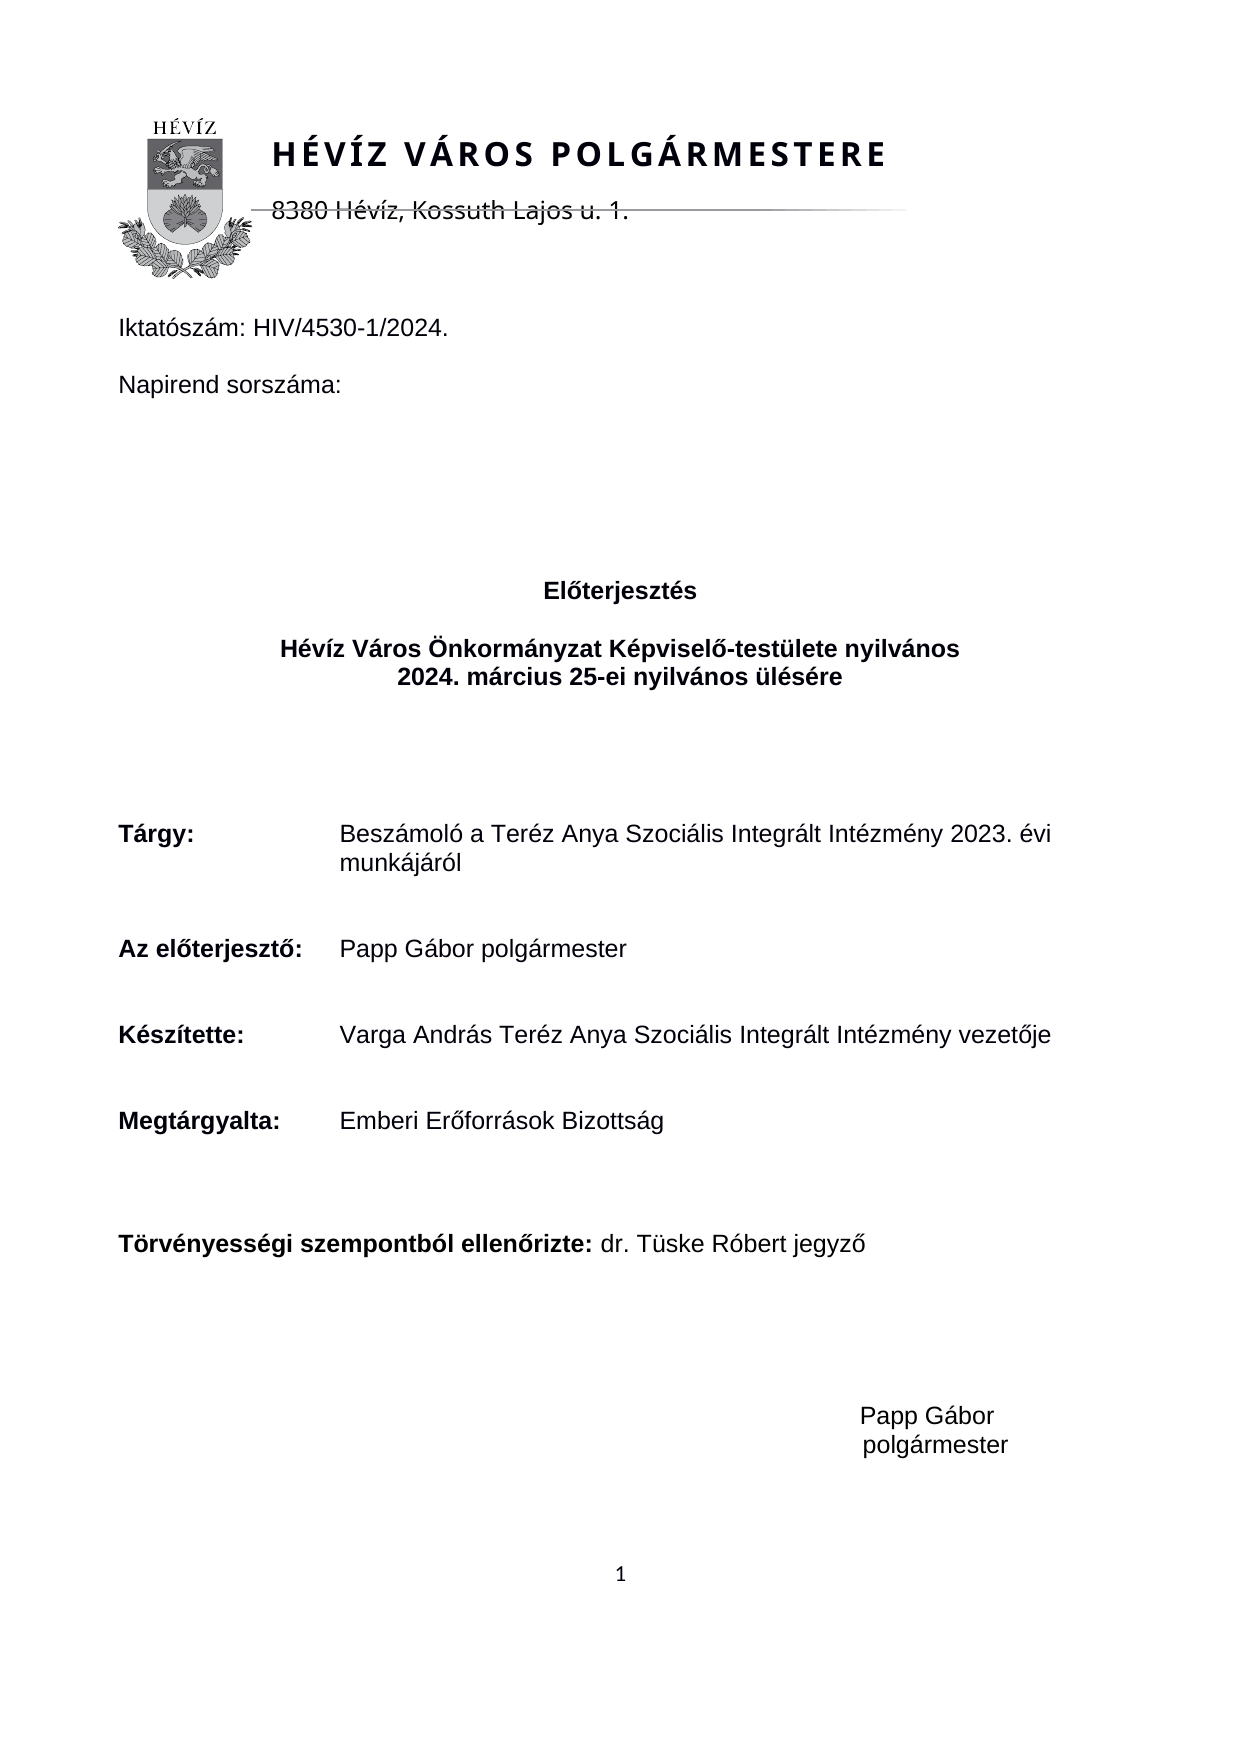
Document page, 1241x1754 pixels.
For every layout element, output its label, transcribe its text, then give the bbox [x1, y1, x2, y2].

text Törvényességi szempontból ellenőrizte: dr. Tüske Róbert jegyző [118, 1229, 1122, 1258]
text Papp Gábor [118, 1401, 1122, 1430]
text Készítette: Varga András Teréz Anya Szociális Integrált Intézmény vezetője [118, 1020, 1122, 1049]
text 8380 Hévíz, Kossuth Lajos u. 1. [118, 193, 1122, 227]
text 2024. március 25-ei nyilvános ülésére [118, 662, 1122, 691]
text Tárgy: Beszámoló a Teréz Anya Szociális Integrált Intézmény 2023. évi munkájáról [118, 819, 1122, 876]
text Az előterjesztő: Papp Gábor polgármester [118, 934, 1122, 963]
text polgármester [118, 1430, 1122, 1458]
text Napirend sorszáma: [118, 371, 1122, 399]
text Hévíz Város Önkormányzat Képviselő-testülete nyilvános [118, 633, 1122, 662]
text HÉVÍZ VÁROS POLGÁRMESTERE [118, 131, 1122, 176]
text Előterjesztés [118, 576, 1122, 605]
text Megtárgyalta: Emberi Erőforrások Bizottság [118, 1106, 1122, 1134]
text Iktatószám: HIV/4530-1/2024. [118, 313, 1122, 342]
